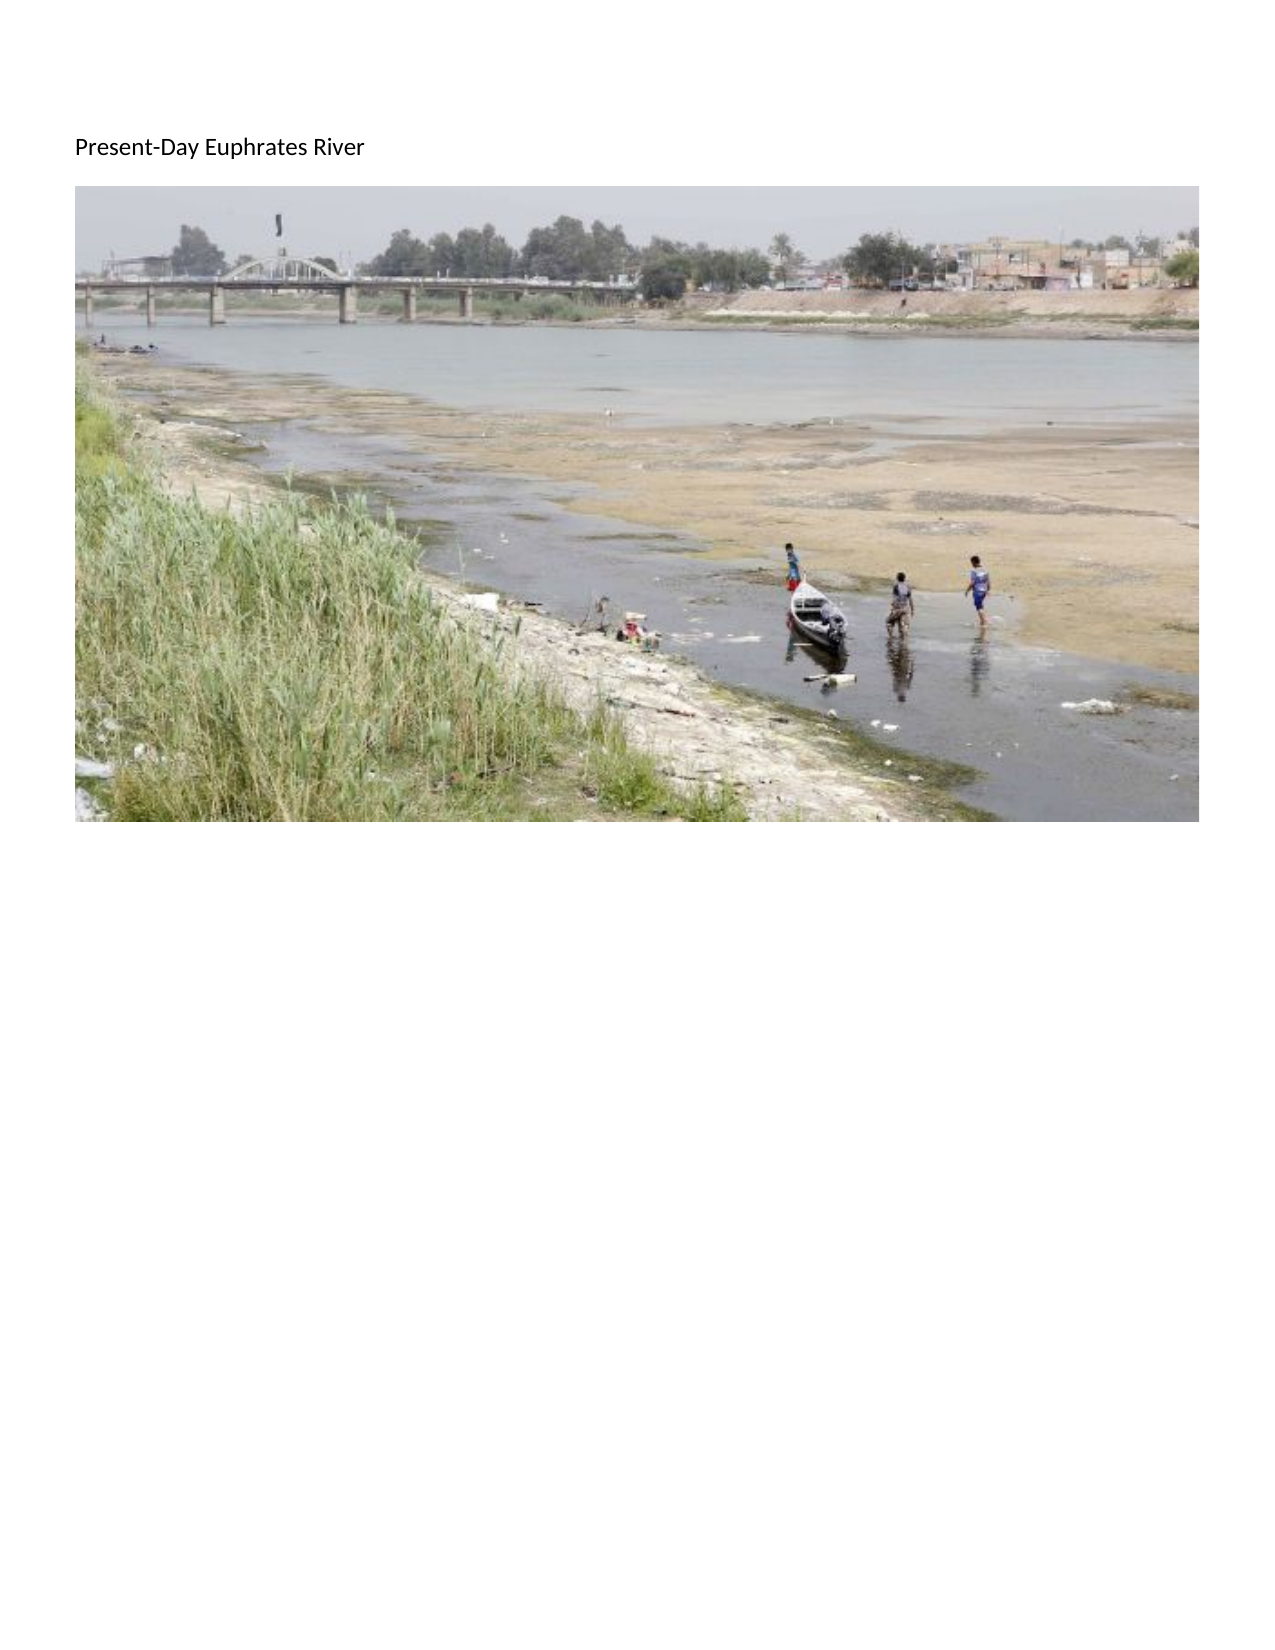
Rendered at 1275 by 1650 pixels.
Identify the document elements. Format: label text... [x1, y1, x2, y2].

picture [75, 186, 1200, 822]
text Present-Day Euphrates River [75, 131, 1200, 161]
